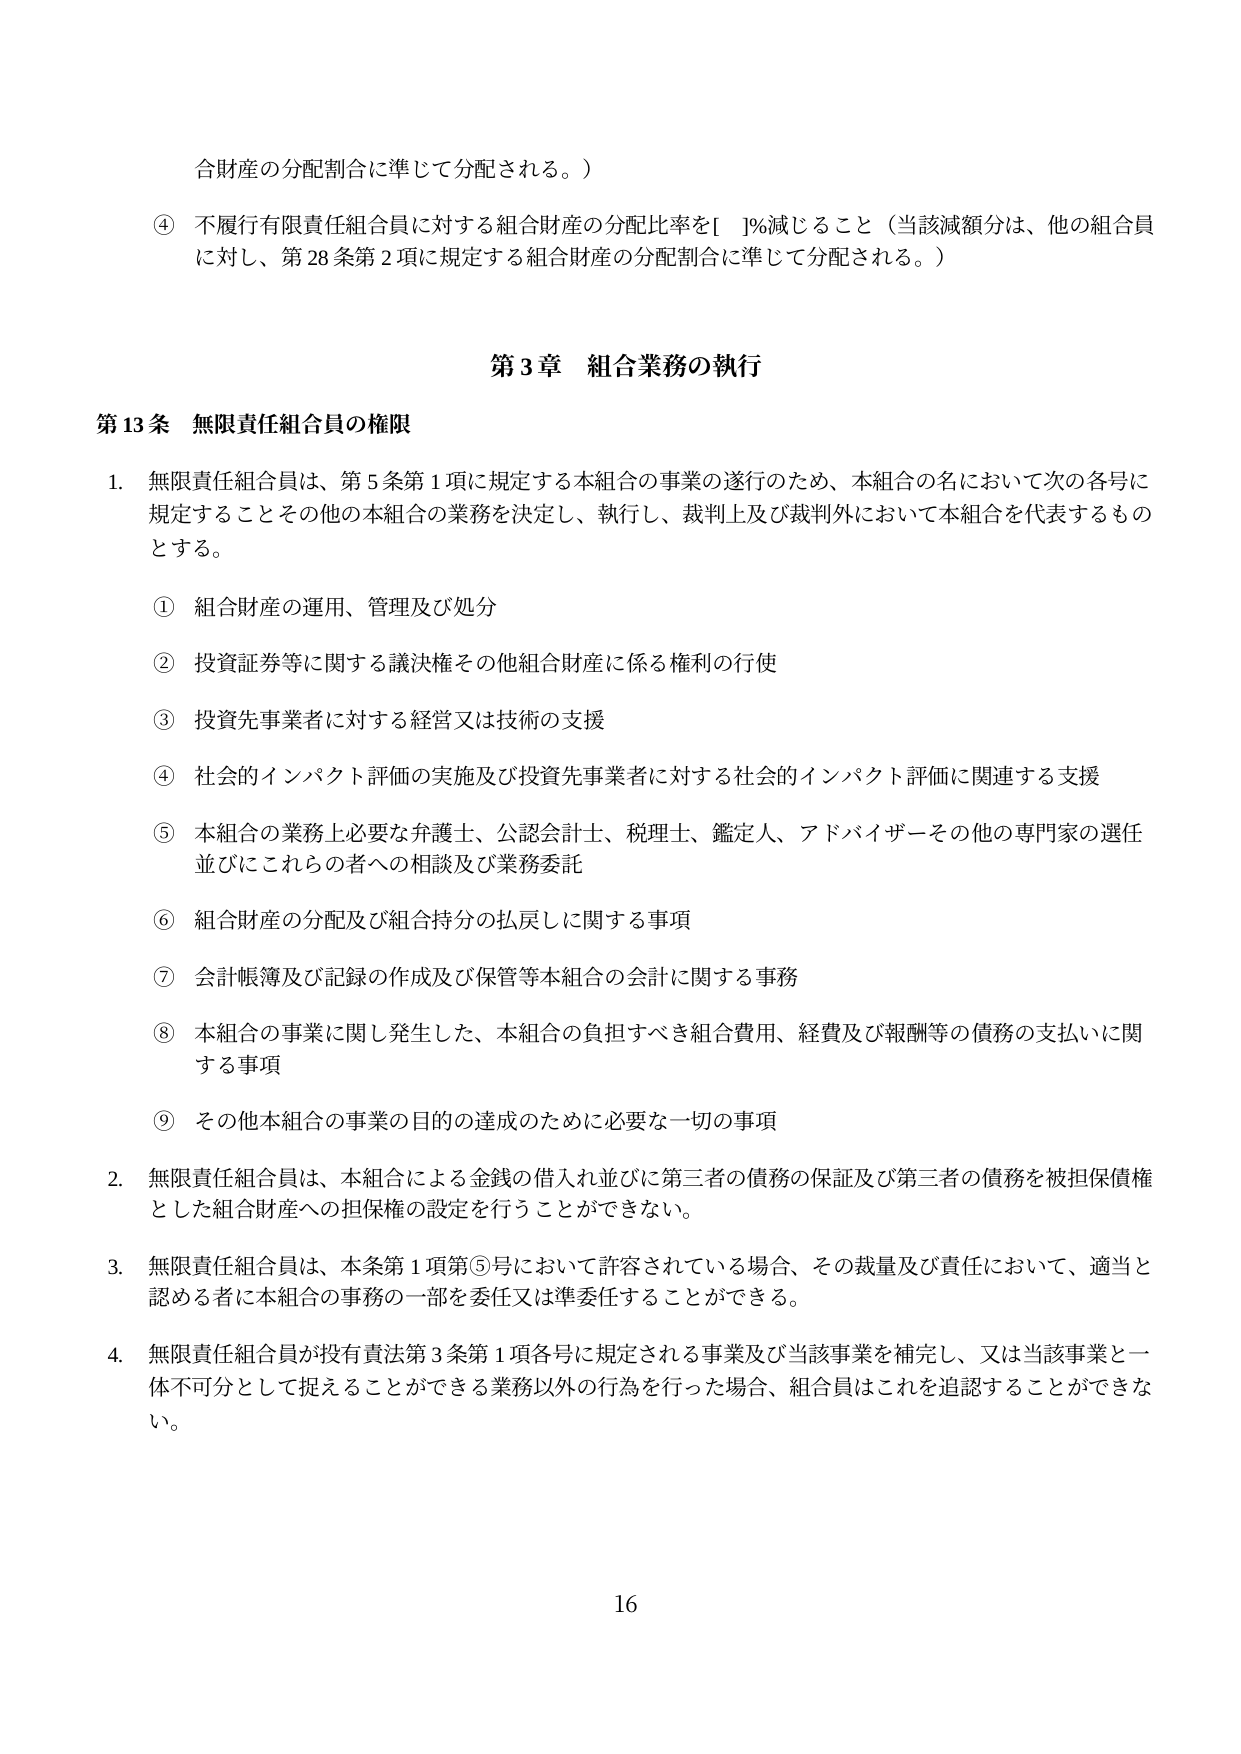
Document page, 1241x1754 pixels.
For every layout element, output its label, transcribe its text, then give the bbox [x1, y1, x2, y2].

list 不履行有限責任組合員に対する組合財産の分配比率を[ ]%減じること（当該減額分は、他の組合員に対し、第28条第2項に規定する組合財産の分配割合に準じて分配される。） [153, 208, 1157, 271]
list 無限責任組合員が投有責法第3条第1項各号に規定される事業及び当該事業を補完し、又は当該事業と一体不可分として捉えることができる業務以外の行為を行った場合、組合員はこれを追認することができない。 [107, 1337, 1157, 1436]
subtitle 第3章 組合業務の執行 [96, 347, 1157, 383]
list 組合財産の運用、管理及び処分 [153, 590, 1157, 621]
list 無限責任組合員は、第5条第1項に規定する本組合の事業の遂行のため、本組合の名において次の各号に規定することその他の本組合の業務を決定し、執行し、裁判上及び裁判外において本組合を代表するものとする。 [107, 464, 1157, 563]
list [153, 152, 1157, 183]
list 投資証券等に関する議決権その他組合財産に係る権利の行使 [153, 646, 1157, 678]
list 投資先事業者に対する経営又は技術の支援 [153, 703, 1157, 734]
list 無限責任組合員は、本条第1項第⑤号において許容されている場合、その裁量及び責任において、適当と認める者に本組合の事務の一部を委任又は準委任することができる。 [107, 1249, 1157, 1312]
list その他本組合の事業の目的の達成のために必要な一切の事項 [153, 1104, 1157, 1136]
text 第13条 無限責任組合員の権限 [96, 408, 1157, 439]
list 社会的インパクト評価の実施及び投資先事業者に対する社会的インパクト評価に関連する支援 [153, 759, 1157, 791]
list 会計帳簿及び記録の作成及び保管等本組合の会計に関する事務 [153, 960, 1157, 992]
list 本組合の業務上必要な弁護士、公認会計士、税理士、鑑定人、アドバイザーその他の専門家の選任並びにこれらの者への相談及び業務委託 [153, 816, 1157, 879]
list 組合財産の分配及び組合持分の払戻しに関する事項 [153, 904, 1157, 935]
list 本組合の事業に関し発生した、本組合の負担すべき組合費用、経費及び報酬等の債務の支払いに関する事項 [153, 1017, 1157, 1079]
list 無限責任組合員は、本組合による金銭の借入れ並びに第三者の債務の保証及び第三者の債務を被担保債権とした組合財産への担保権の設定を行うことができない。 [107, 1161, 1157, 1224]
